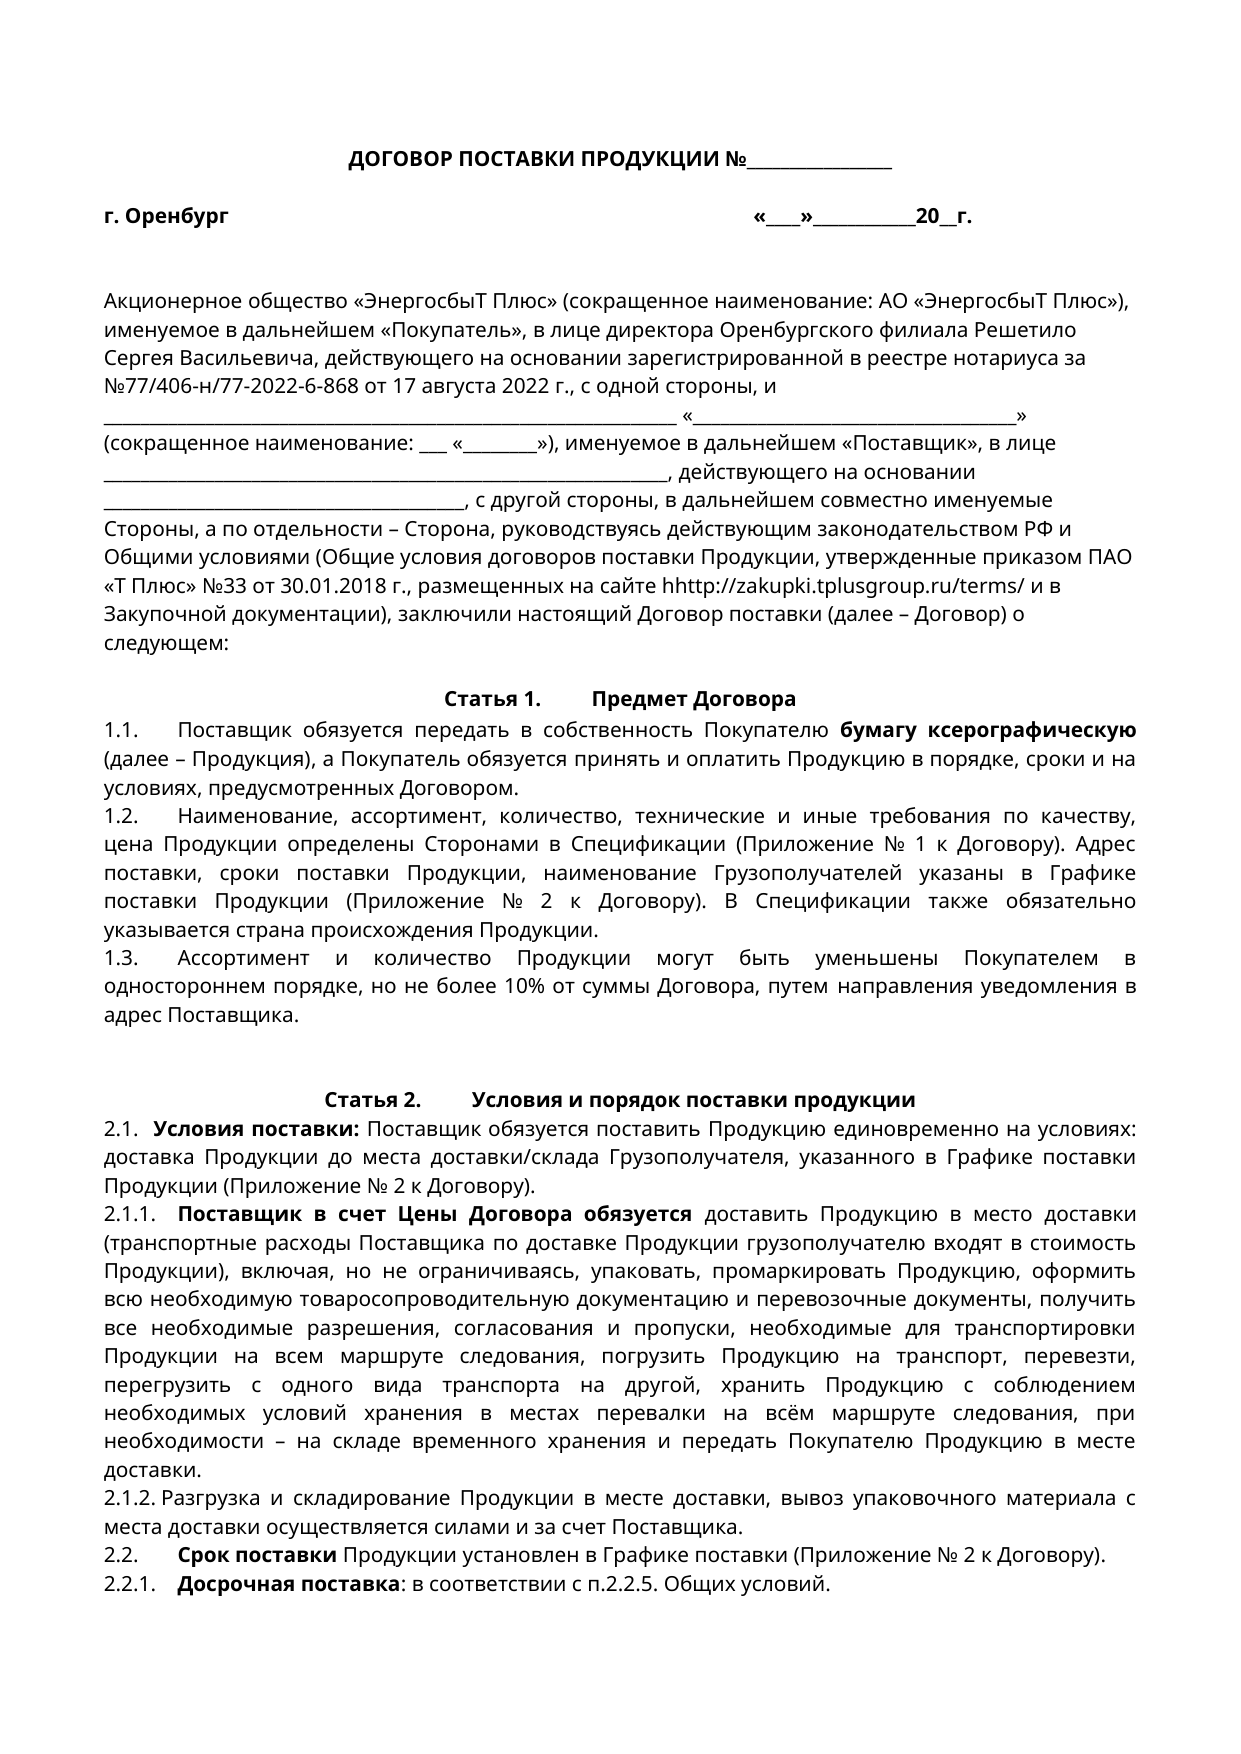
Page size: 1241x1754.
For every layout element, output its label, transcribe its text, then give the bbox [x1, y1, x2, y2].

list Разгрузка и складирование Продукции в месте доставки, вывоз упаковочного материала с места доставки осуществляется силами и за счет Поставщика. [103, 1483, 1137, 1540]
text ДОГОВОР ПОСТАВКИ ПРОДУКЦИИ №_________________ [103, 144, 1137, 173]
list Условия и порядок поставки продукции [103, 1085, 1137, 1114]
list Условия поставки: Поставщик обязуется поставить Продукцию единовременно на условиях: доставка Продукции до места доставки/склада Грузополучателя, указанного в Графике поставки Продукции (Приложение № 2 к Договору). [103, 1114, 1137, 1199]
text г. Оренбург «____»____________20__г. [103, 201, 1137, 229]
list Поставщик обязуется передать в собственность Покупателю бумагу ксерографическую (далее – Продукция), а Покупатель обязуется принять и оплатить Продукцию в порядке, сроки и на условиях, предусмотренных Договором. [103, 713, 1137, 801]
text Акционерное общество «ЭнергосбыТ Плюс» (сокращенное наименование: АО «ЭнергосбыТ Плюс»), именуемое в дальнейшем «Покупатель», в лице директора Оренбургского филиала Решетило Сергея Васильевича, действующего на основании зарегистрированной в реестре нотариуса за №77/406-н/77-2022-6-868 от 17 августа 2022 г., с одной стороны, и ______________________________________________________________ «___________________________________» (сокращенное наименование: ___ «________»), именуемое в дальнейшем «Поставщик», в лице _____________________________________________________________, действующего на основании _______________________________________, с другой стороны, в дальнейшем совместно именуемые Стороны, а по отдельности – Сторона, руководствуясь действующим законодательством РФ и Общими условиями (Общие условия договоров поставки Продукции, утвержденные приказом ПАО «Т Плюс» №33 от 30.01.2018 г., размещенных на сайте hhttp://zakupki.tplusgroup.ru/terms/ и в Закупочной документации), заключили настоящий Договор поставки (далее – Договор) о следующем: [103, 286, 1137, 656]
list Досрочная поставка: в соответствии с п.2.2.5. Общих условий. [103, 1569, 1137, 1597]
list Предмет Договора [103, 684, 1137, 713]
list Срок поставки Продукции установлен в Графике поставки (Приложение № 2 к Договору). [103, 1540, 1137, 1569]
list Ассортимент и количество Продукции могут быть уменьшены Покупателем в одностороннем порядке, но не более 10% от суммы Договора, путем направления уведомления в адрес Поставщика. [103, 943, 1137, 1028]
list Наименование, ассортимент, количество, технические и иные требования по качеству, цена Продукции определены Сторонами в Спецификации (Приложение № 1 к Договору). Адрес поставки, сроки поставки Продукции, наименование Грузополучателей указаны в Графике поставки Продукции (Приложение № 2 к Договору). В Спецификации также обязательно указывается страна происхождения Продукции. [103, 801, 1137, 943]
list Поставщик в счет Цены Договора обязуется доставить Продукцию в место доставки (транспортные расходы Поставщика по доставке Продукции грузополучателю входят в стоимость Продукции), включая, но не ограничиваясь, упаковать, промаркировать Продукцию, оформить всю необходимую товаросопроводительную документацию и перевозочные документы, получить все необходимые разрешения, согласования и пропуски, необходимые для транспортировки Продукции на всем маршруте следования, погрузить Продукцию на транспорт, перевезти, перегрузить с одного вида транспорта на другой, хранить Продукцию с соблюдением необходимых условий хранения в местах перевалки на всём маршруте следования, при необходимости – на складе временного хранения и передать Покупателю Продукцию в месте доставки. [103, 1199, 1137, 1483]
